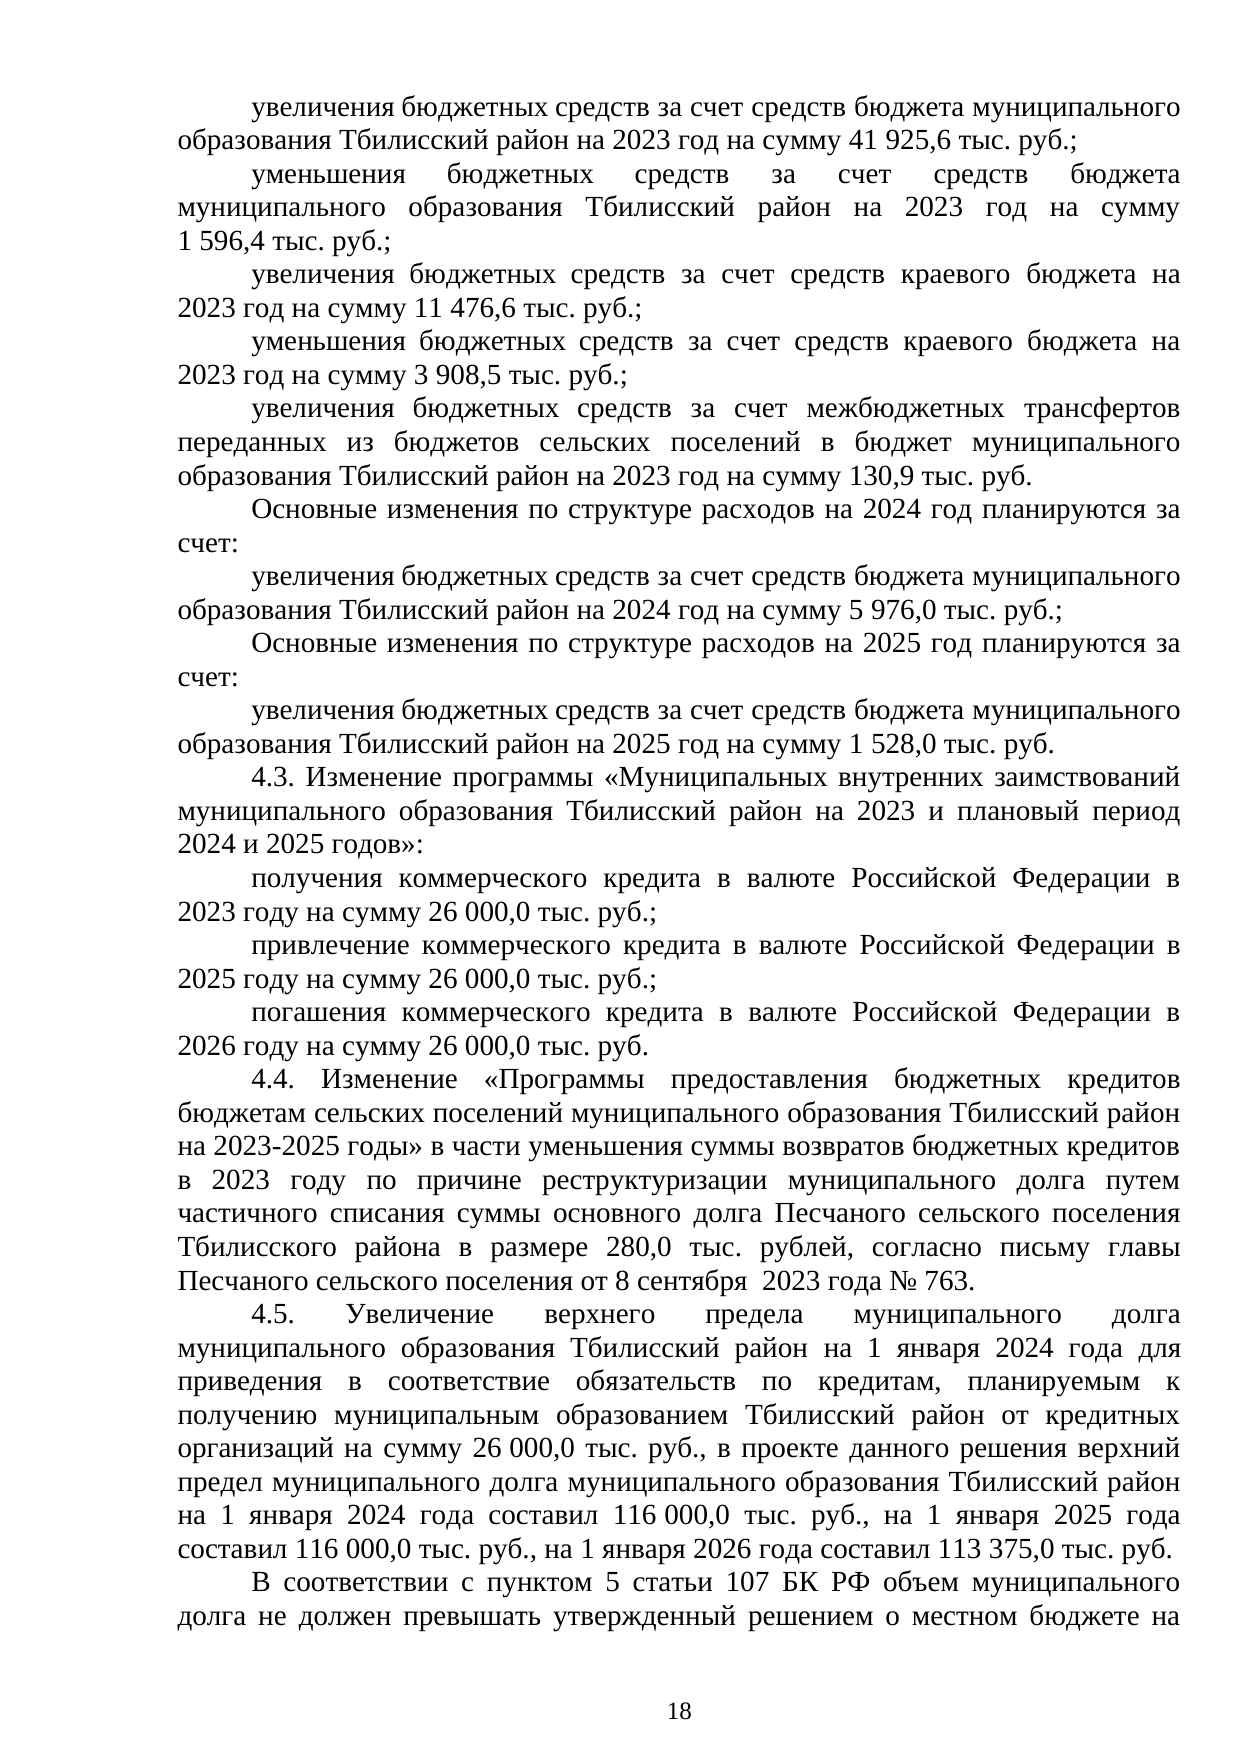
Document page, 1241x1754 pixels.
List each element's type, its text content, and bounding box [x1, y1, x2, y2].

text уменьшения бюджетных средств за счет средств краевого бюджета на 2023 год на сумму 3 908,5 тыс. руб.; [177, 323, 1181, 391]
text увеличения бюджетных средств за счет средств бюджета муниципального образования Тбилисский район на 2024 год на сумму 5 976,0 тыс. руб.; [177, 558, 1181, 625]
text Основные изменения по структуре расходов на 2024 год планируются за счет: [177, 491, 1181, 558]
text увеличения бюджетных средств за счет межбюджетных трансфертов переданных из бюджетов сельских поселений в бюджет муниципального образования Тбилисский район на 2023 год на сумму 130,9 тыс. руб. [177, 391, 1181, 491]
text увеличения бюджетных средств за счет средств бюджета муниципального образования Тбилисский район на 2023 год на сумму 41 925,6 тыс. руб.; [177, 89, 1181, 156]
text получения коммерческого кредита в валюте Российской Федерации в 2023 году на сумму 26 000,0 тыс. руб.; [177, 860, 1181, 927]
text погашения коммерческого кредита в валюте Российской Федерации в 2026 году на сумму 26 000,0 тыс. руб. [177, 994, 1181, 1061]
text увеличения бюджетных средств за счет средств бюджета муниципального образования Тбилисский район на 2025 год на сумму 1 528,0 тыс. руб. [177, 692, 1181, 759]
text уменьшения бюджетных средств за счет средств бюджета муниципального образования Тбилисский район на 2023 год на сумму 1 596,4 тыс. руб.; [177, 156, 1181, 256]
text Основные изменения по структуре расходов на 2025 год планируются за счет: [177, 625, 1181, 692]
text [177, 1564, 1181, 1632]
text 4.4. Изменение «Программы предоставления бюджетных кредитов бюджетам сельских поселений муниципального образования Тбилисский район на 2023-2025 годы» в части уменьшения суммы возвратов бюджетных кредитов в 2023 году по причине реструктуризации муниципального долга путем частичного списания суммы основного долга Песчаного сельского поселения Тбилисского района в размере 280,0 тыс. рублей, согласно письму главы Песчаного сельского поселения от 8 сентября 2023 года № 763. [177, 1061, 1181, 1296]
text привлечение коммерческого кредита в валюте Российской Федерации в 2025 году на сумму 26 000,0 тыс. руб.; [177, 927, 1181, 994]
text увеличения бюджетных средств за счет средств краевого бюджета на 2023 год на сумму 11 476,6 тыс. руб.; [177, 256, 1181, 323]
text 4.5. Увеличение верхнего предела муниципального долга муниципального образования Тбилисский район на 1 января 2024 года для приведения в соответствие обязательств по кредитам, планируемым к получению муниципальным образованием Тбилисский район от кредитных организаций на сумму 26 000,0 тыс. руб., в проекте данного решения верхний предел муниципального долга муниципального образования Тбилисский район на 1 января 2024 года составил 116 000,0 тыс. руб., на 1 января 2025 года составил 116 000,0 тыс. руб., на 1 января 2026 года составил 113 375,0 тыс. руб. [177, 1296, 1181, 1564]
text 4.3. Изменение программы «Муниципальных внутренних заимствований муниципального образования Тбилисский район на 2023 и плановый период 2024 и 2025 годов»: [177, 759, 1181, 860]
